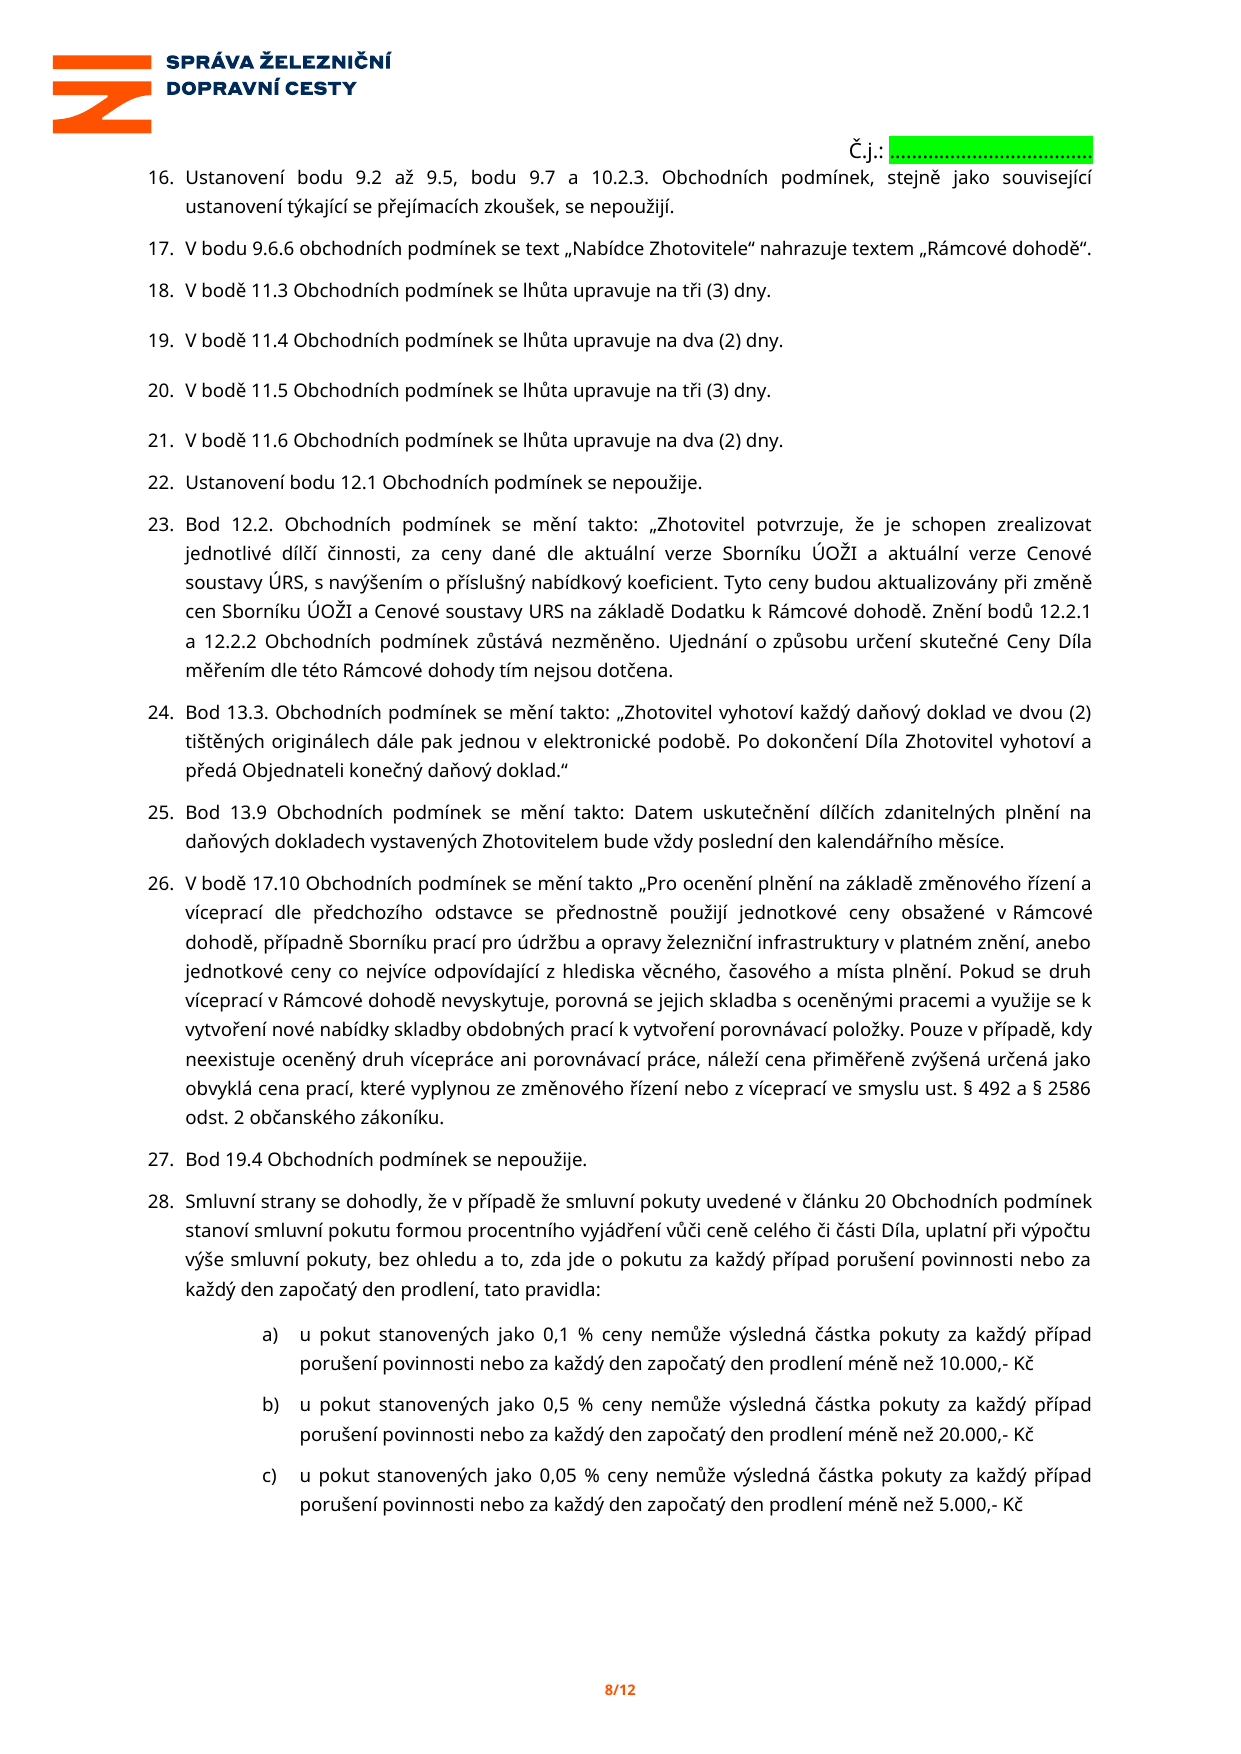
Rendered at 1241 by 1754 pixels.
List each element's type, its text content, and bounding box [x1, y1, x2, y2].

list Bod 12.2. Obchodních podmínek se mění takto: „Zhotovitel potvrzuje, že je schopen zrealizovat jednotlivé dílčí činnosti, za ceny dané dle aktuální verze Sborníku ÚOŽI a aktuální verze Cenové soustavy ÚRS, s navýšením o příslušný nabídkový koeficient. Tyto ceny budou aktualizovány při změně cen Sborníku ÚOŽI a Cenové soustavy URS na základě Dodatku k Rámcové dohodě. Znění bodů 12.2.1 a 12.2.2 Obchodních podmínek zůstává nezměněno. Ujednání o způsobu určení skutečné Ceny Díla měřením dle této Rámcové dohody tím nejsou dotčena. [148, 511, 1093, 683]
list V bodě 11.5 Obchodních podmínek se lhůta upravuje na tři (3) dny. [148, 377, 1093, 403]
list Ustanovení bodu 9.2 až 9.5, bodu 9.7 a 10.2.3. Obchodních podmínek, stejně jako související ustanovení týkající se přejímacích zkoušek, se nepoužijí. [148, 164, 1093, 219]
list V bodě 11.4 Obchodních podmínek se lhůta upravuje na dva (2) dny. [148, 327, 1093, 353]
list Smluvní strany se dohodly, že v případě že smluvní pokuty uvedené v článku 20 Obchodních podmínek stanoví smluvní pokutu formou procentního vyjádření vůči ceně celého či části Díla, uplatní při výpočtu výše smluvní pokuty, bez ohledu a to, zda jde o pokutu za každý případ porušení povinnosti nebo za každý den započatý den prodlení, tato pravidla: [148, 1188, 1093, 1301]
list Ustanovení bodu 12.1 Obchodních podmínek se nepoužije. [148, 469, 1093, 495]
list u pokut stanovených jako 0,1 % ceny nemůže výsledná částka pokuty za každý případ porušení povinnosti nebo za každý den započatý den prodlení méně než 10.000,- Kč [262, 1318, 1093, 1376]
list V bodě 11.6 Obchodních podmínek se lhůta upravuje na dva (2) dny. [148, 427, 1093, 453]
list V bodě 11.3 Obchodních podmínek se lhůta upravuje na tři (3) dny. [148, 277, 1093, 303]
list V bodě 17.10 Obchodních podmínek se mění takto „Pro ocenění plnění na základě změnového řízení a víceprací dle předchozího odstavce se přednostně použijí jednotkové ceny obsažené v Rámcové dohodě, případně Sborníku prací pro údržbu a opravy železniční infrastruktury v platném znění, anebo jednotkové ceny co nejvíce odpovídající z hlediska věcného, časového a místa plnění. Pokud se druh víceprací v Rámcové dohodě nevyskytuje, porovná se jejich skladba s oceněnými pracemi a využije se k vytvoření nové nabídky skladby obdobných prací k vytvoření porovnávací položky. Pouze v případě, kdy neexistuje oceněný druh vícepráce ani porovnávací práce, náleží cena přiměřeně zvýšená určená jako obvyklá cena prací, které vyplynou ze změnového řízení nebo z víceprací ve smyslu ust. § 492 a § 2586 odst. 2 občanského zákoníku. [148, 870, 1093, 1130]
list V bodu 9.6.6 obchodních podmínek se text „Nabídce Zhotovitele“ nahrazuje textem „Rámcové dohodě“. [148, 235, 1093, 261]
list u pokut stanovených jako 0,5 % ceny nemůže výsledná částka pokuty za každý případ porušení povinnosti nebo za každý den započatý den prodlení méně než 20.000,- Kč [262, 1388, 1093, 1447]
list u pokut stanovených jako 0,05 % ceny nemůže výsledná částka pokuty za každý případ porušení povinnosti nebo za každý den započatý den prodlení méně než 5.000,- Kč [262, 1459, 1093, 1518]
list Bod 19.4 Obchodních podmínek se nepoužije. [148, 1146, 1093, 1172]
list Bod 13.3. Obchodních podmínek se mění takto: „Zhotovitel vyhotoví každý daňový doklad ve dvou (2) tištěných originálech dále pak jednou v elektronické podobě. Po dokončení Díla Zhotovitel vyhotoví a předá Objednateli konečný daňový doklad.“ [148, 699, 1093, 783]
list Bod 13.9 Obchodních podmínek se mění takto: Datem uskutečnění dílčích zdanitelných plnění na daňových dokladech vystavených Zhotovitelem bude vždy poslední den kalendářního měsíce. [148, 799, 1093, 854]
